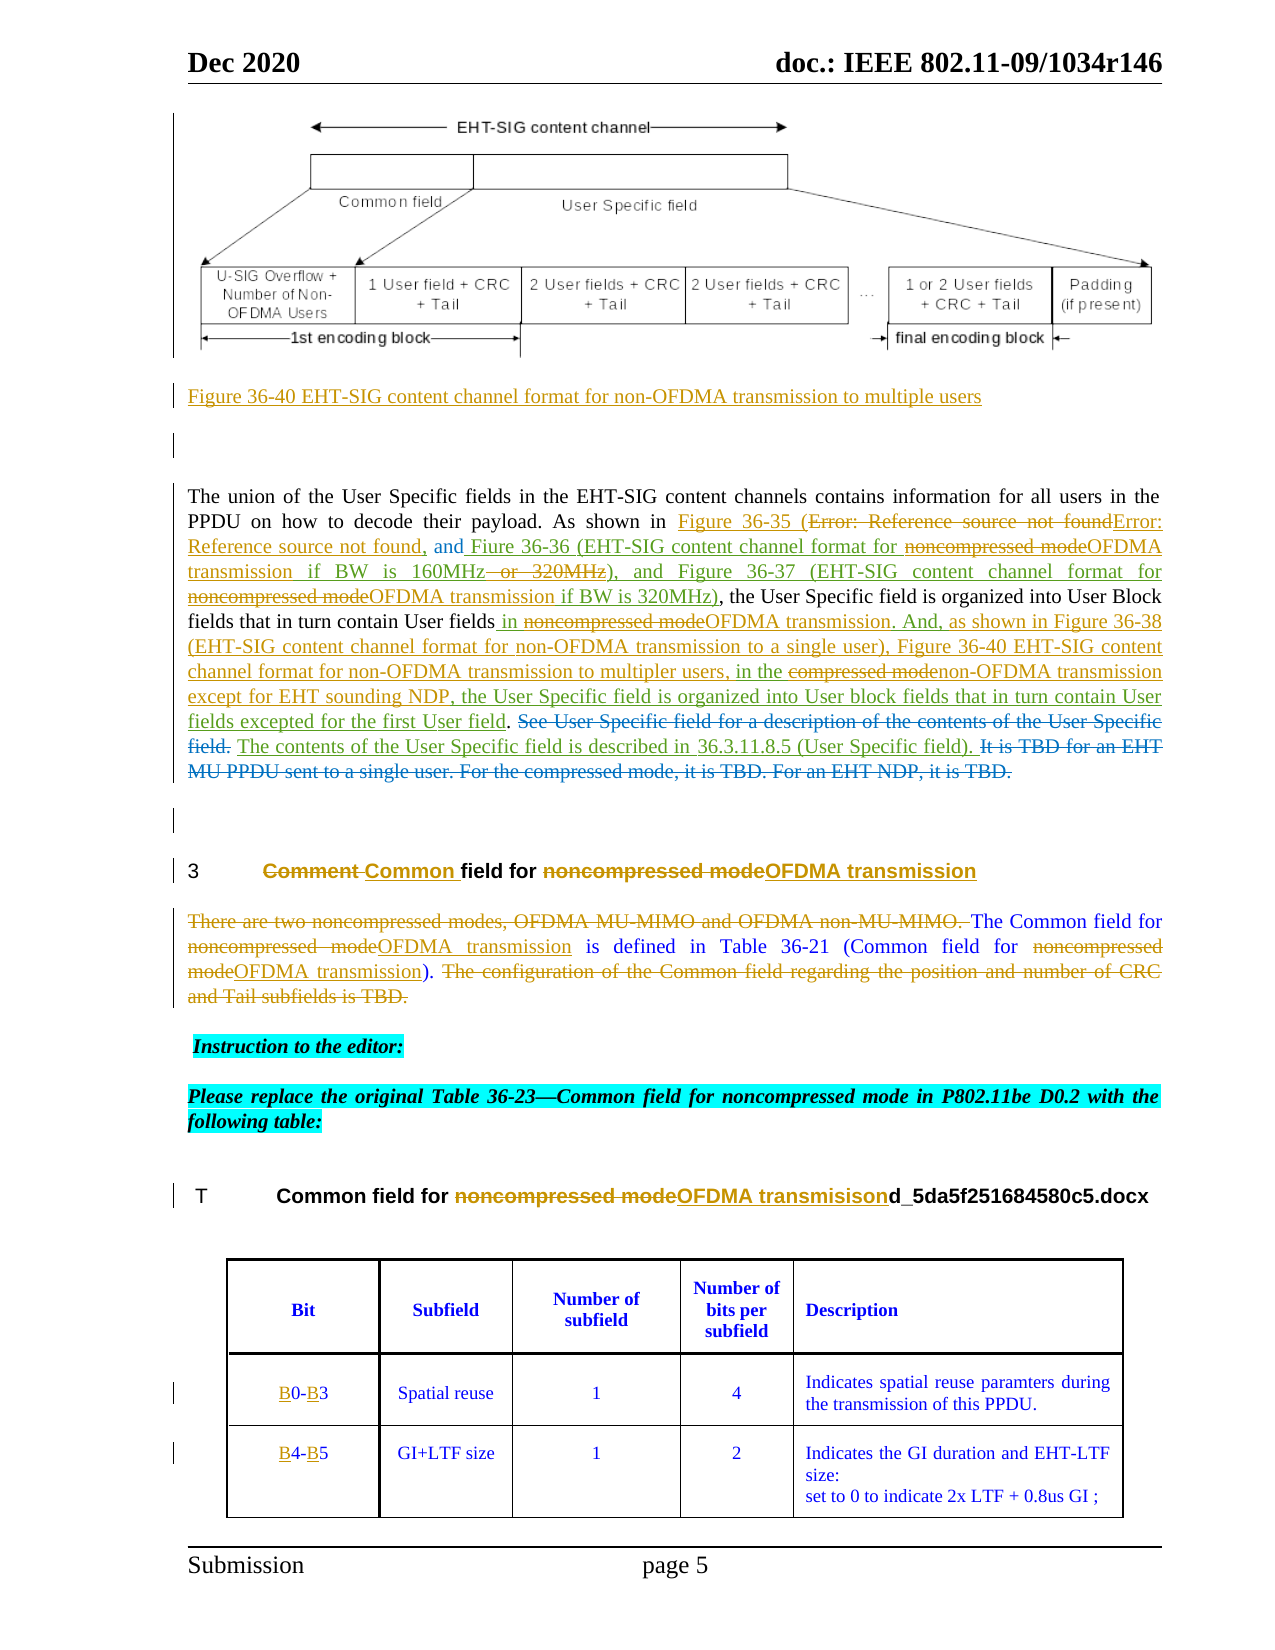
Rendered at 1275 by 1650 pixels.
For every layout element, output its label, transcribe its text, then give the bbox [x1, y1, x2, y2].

table_header Subfield [381, 1286, 512, 1377]
table_header Number of subfield [513, 1286, 680, 1377]
table_cell Spatial reuse [381, 1380, 512, 1450]
table_header Number of bits per subfield [681, 1286, 793, 1377]
text Please replace the original Table 36-23—Common field for noncompressed mode in P802.11be D0.2 with the following table: [187, 1083, 1162, 1133]
table_header Description [794, 1286, 1122, 1377]
list field for [187, 858, 1162, 883]
text The Common field for is defined in Table 36-21 (Common field for ). [187, 908, 1162, 1008]
table_cell 0-3 [228, 1378, 378, 1450]
text Instruction to the editor: [187, 1033, 1162, 1058]
text The union of the User Specific fields in the EHT-SIG content channels contains information for all users in the PPDU on how to decode their payload. As shown in , the User Specific field is organized into User Block fields that in turn contain User fields. See 36.3.11.8.5 (User Specific field) for a description of the contents of the User Specific field. It is TBD for an EHT MU PPDU sent to a single user. For the compressed mode, it is TBD. For an EHT NDP, it is TBD. [187, 706, 1162, 783]
table_cell Indicates spatial reuse paramters during the transmission of this PPDU. [794, 1380, 1122, 1450]
text The union of the User Specific fields in the EHT-SIG content channels contains information for all users in the PPDU on how to decode their payload. As shown in , the User Specific field is organized into User Block fields that in turn contain User fields. See 36.3.11.8.5 (User Specific field) for a description of the contents of the User Specific field. It is TBD for an EHT MU PPDU sent to a single user. For the compressed mode, it is TBD. For an EHT NDP, it is TBD. [187, 483, 1162, 580]
table_cell 1 [513, 1451, 680, 1521]
title Common field for [187, 1183, 1162, 1233]
table_cell GI+LTF size [381, 1451, 512, 1521]
table_cell 4 [681, 1380, 793, 1450]
text The union of the User Specific fields in the EHT-SIG content channels contains information for all users in the PPDU on how to decode their payload. As shown in , the User Specific field is organized into User Block fields that in turn contain User fields. See 36.3.11.8.5 (User Specific field) for a description of the contents of the User Specific field. It is TBD for an EHT MU PPDU sent to a single user. For the compressed mode, it is TBD. For an EHT NDP, it is TBD. [187, 581, 1162, 655]
table_cell 2 [681, 1451, 793, 1521]
table_header Bit [228, 1286, 378, 1377]
table_cell 4-5 [228, 1451, 378, 1521]
table_cell 1 [513, 1380, 680, 1450]
